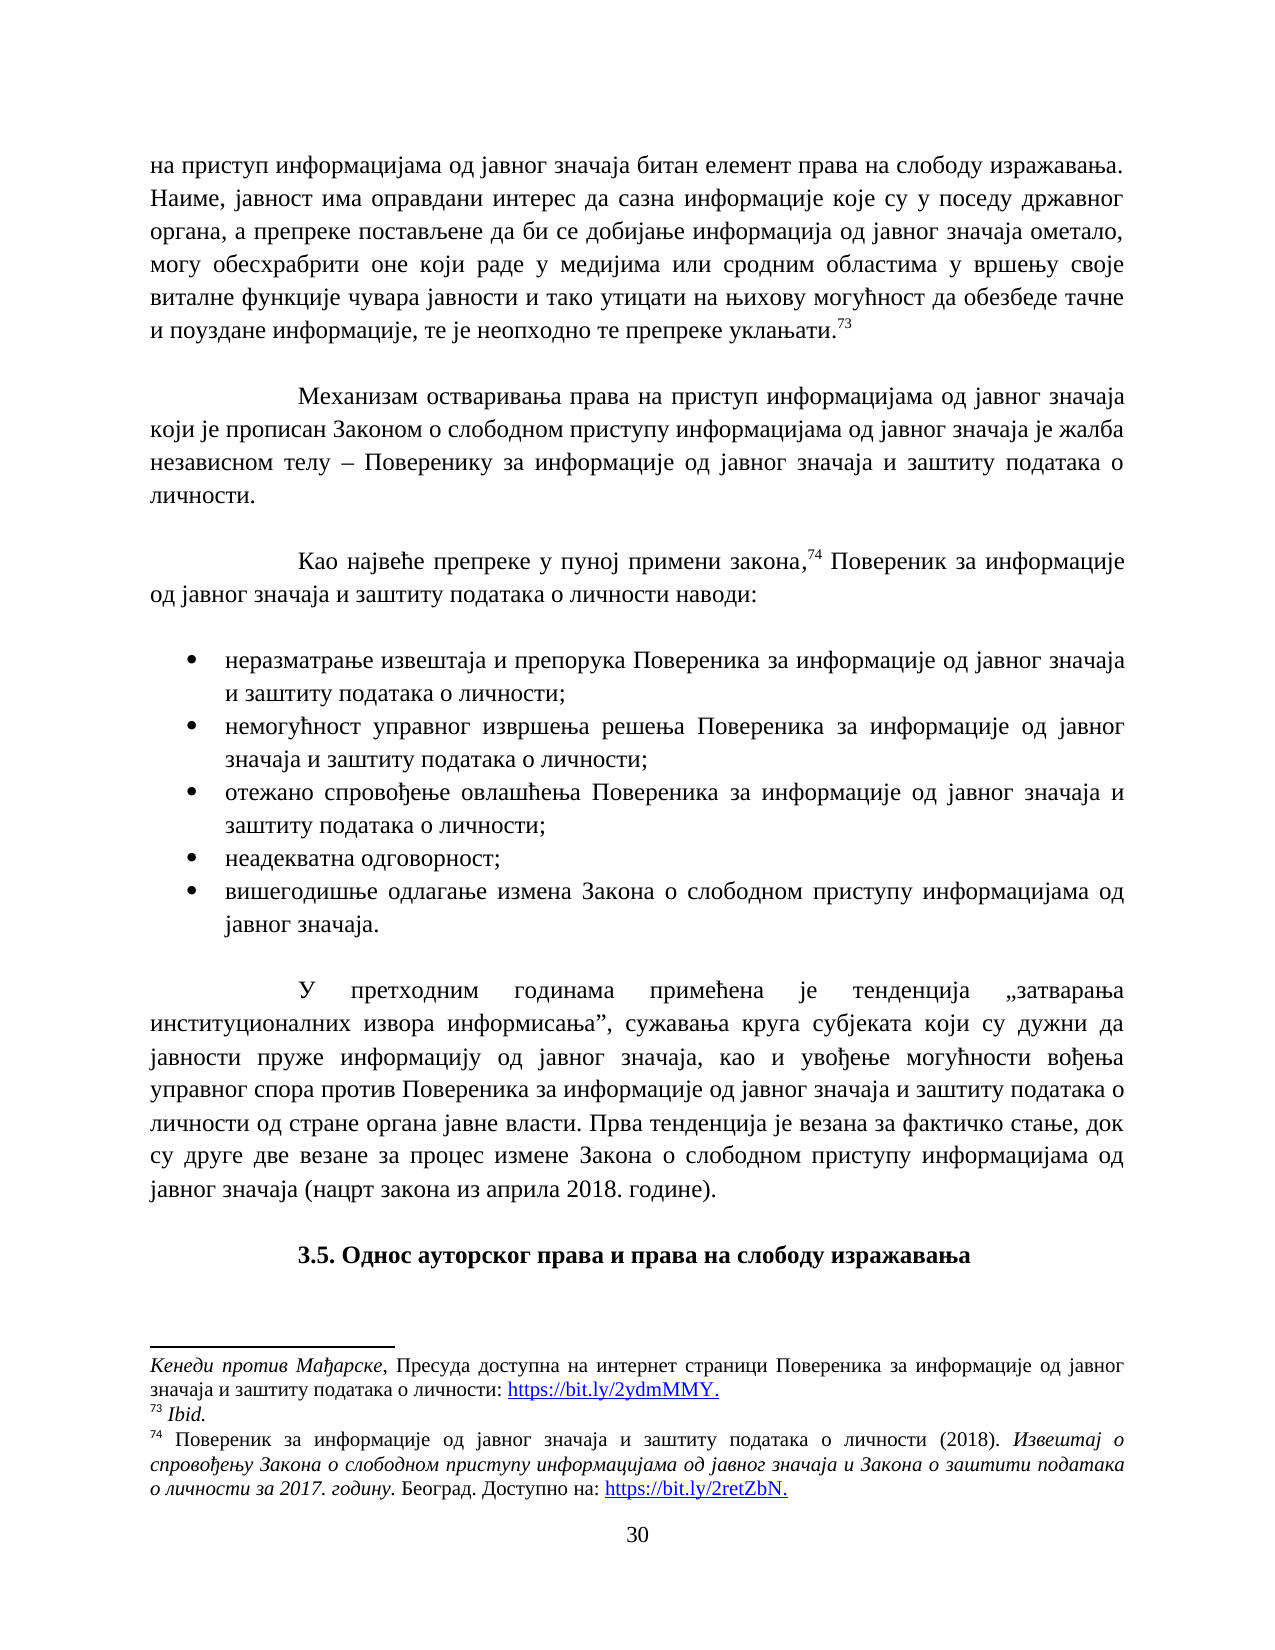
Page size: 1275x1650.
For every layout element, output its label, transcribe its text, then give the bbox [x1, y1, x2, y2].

text Механизам остваривања права на приступ информацијама од јавног значаја који је прописан Законом о слободном приступу информацијама од јавног значаја је жалба независном телу – Поверенику за информације од јавног значаја и заштиту података о личности. [150, 381, 1125, 509]
list неадекватна одговорност; [187, 843, 1125, 872]
text Као највеће препреке у пуној примени закона, Повереник за информације од јавног значаја и заштиту података о личности наводи: [150, 546, 1125, 608]
text У претходним годинама примећена је тенденција „затварања институционалних извора информисања”, сужавања круга субјеката који су дужни да јавности пруже информацију од јавног значаја, као и увођење могућности вођења управног спора против Повереника за информације од јавног значаја и заштиту података о личности од стране органа јавне власти. Прва тенденција је везана за фактичко стање, док су друге две везане за процес измене Закона о слободном приступу информацијама од јавног значаја (нацрт закона из априла 2018. године). [150, 976, 1125, 1202]
list немогућност управног извршења решења Повереника за информације од јавног значаја и заштиту података о личности; [187, 711, 1125, 773]
text 3.5. Однос ауторског права и права на слободу изражавања [150, 1240, 1125, 1268]
list неразматрање извештаја и препорука Повереника за информације од јавног значаја и заштиту података о личности; [187, 645, 1125, 707]
list вишегодишње одлагање измена Закона о слободном приступу информацијама од јавног значаја. [187, 876, 1125, 938]
list отежано спровођење овлашћења Повереника за информације од јавног значаја и заштиту података о личности; [187, 777, 1125, 839]
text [150, 150, 1125, 344]
